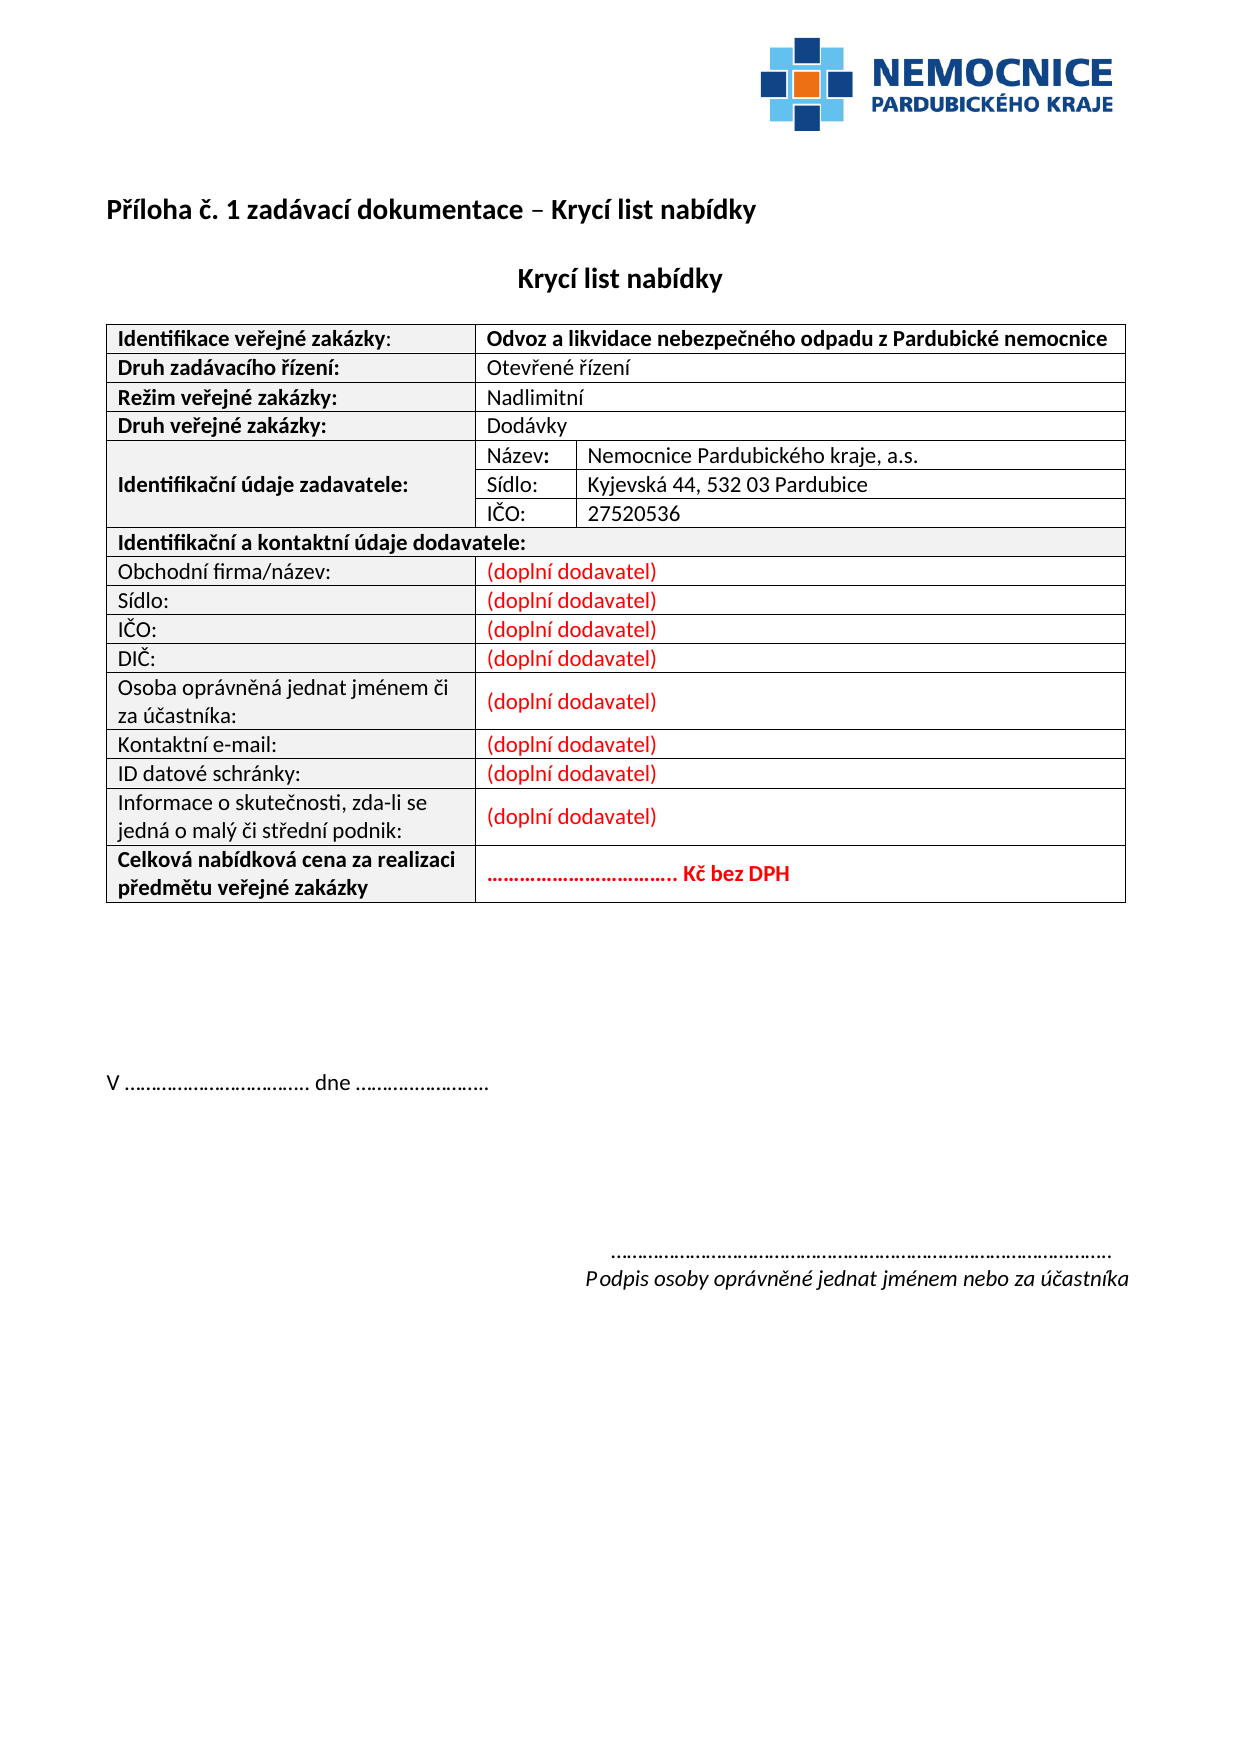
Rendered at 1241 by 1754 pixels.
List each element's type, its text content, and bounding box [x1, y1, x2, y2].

table_cell Osoba oprávněná jednat jménem či za účastníka: [107, 673, 475, 729]
table_cell Sídlo: [476, 470, 576, 498]
table_cell Druh zadávacího řízení: [107, 354, 475, 382]
table_cell Název: [476, 441, 576, 469]
table_cell (doplní dodavatel) [476, 789, 1125, 844]
table_cell Informace o skutečnosti, zda-li se jedná o malý či střední podnik: [107, 789, 475, 844]
table_cell Obchodní firma/název: [107, 557, 475, 585]
table_cell (doplní dodavatel) [476, 759, 1125, 787]
table_cell Kontaktní e-mail: [107, 730, 475, 758]
table_cell (doplní dodavatel) [476, 586, 1125, 614]
table_cell Identifikační údaje zadavatele: [107, 441, 475, 527]
table_cell Dodávky [476, 412, 1125, 440]
table_cell (doplní dodavatel) [476, 557, 1125, 585]
table_cell Nemocnice Pardubického kraje, a.s. [577, 441, 1125, 469]
table_header Identifikace veřejné zakázky: [107, 325, 475, 352]
text Podpis osoby oprávněné jednat jménem nebo za účastníka [106, 1264, 1134, 1292]
table_cell Druh veřejné zakázky: [107, 412, 475, 440]
table_cell (doplní dodavatel) [476, 644, 1125, 672]
picture [759, 37, 1113, 132]
table_cell …………………………….. Kč bez DPH [476, 846, 1125, 902]
table_cell ID datové schránky: [107, 759, 475, 787]
table_cell Kyjevská 44, 532 03 Pardubice [577, 470, 1125, 498]
table_cell (doplní dodavatel) [476, 615, 1125, 643]
table_cell (doplní dodavatel) [476, 730, 1125, 758]
table_cell Režim veřejné zakázky: [107, 383, 475, 411]
text V …………………………….. dne ………..………….. [106, 1068, 1134, 1096]
table_cell IČO: [476, 499, 576, 527]
table_cell Sídlo: [107, 586, 475, 614]
table_cell Identifikační a kontaktní údaje dodavatele: [107, 528, 1125, 556]
table_cell 27520536 [577, 499, 1125, 527]
table_cell (doplní dodavatel) [476, 673, 1125, 729]
table_cell DIČ: [107, 644, 475, 672]
text ………………………………………………………………………………….. [106, 1236, 1134, 1264]
text Krycí list nabídky [106, 260, 1134, 295]
table_cell Celková nabídková cena za realizaci předmětu veřejné zakázky [107, 846, 475, 902]
table_header Odvoz a likvidace nebezpečného odpadu z Pardubické nemocnice [476, 325, 1125, 352]
table_cell Otevřené řízení [476, 354, 1125, 382]
table_cell IČO: [107, 615, 475, 643]
table_cell Nadlimitní [476, 383, 1125, 411]
text Příloha č. 1 zadávací dokumentace – Krycí list nabídky [106, 191, 1134, 227]
